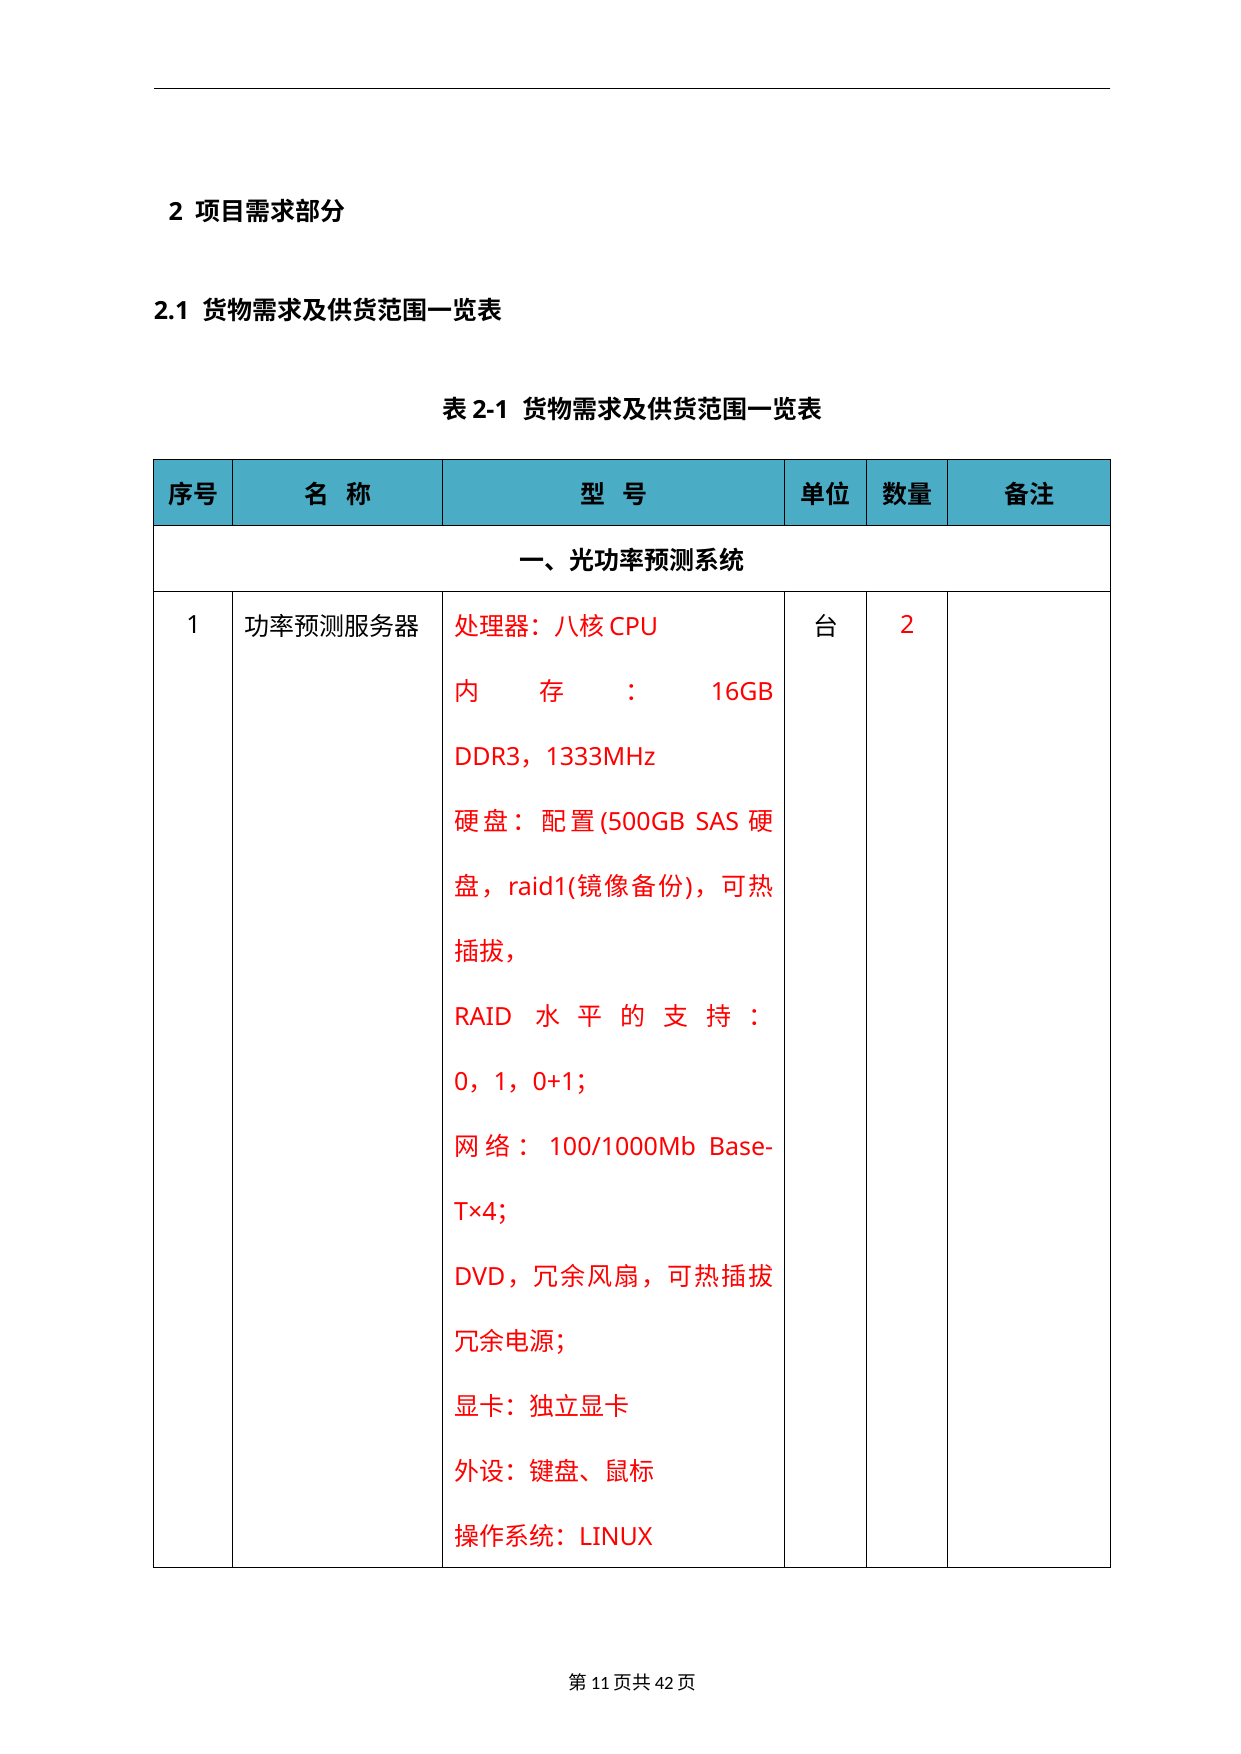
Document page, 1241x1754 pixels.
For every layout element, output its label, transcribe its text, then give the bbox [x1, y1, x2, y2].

table_cell 功率预测服务器 [233, 592, 442, 1567]
table_cell 台 [785, 592, 866, 1567]
table_header 型 号 [443, 460, 784, 525]
table_header 名 称 [233, 460, 442, 525]
text 2.1 货物需求及供货范围一览表 [153, 276, 1110, 341]
table_cell [948, 592, 1110, 1567]
subtitle 2 项目需求部分 [168, 177, 1110, 242]
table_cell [443, 592, 784, 1567]
table_cell 1 [154, 592, 232, 1567]
table_cell 一、光功率预测系统 [154, 526, 1110, 591]
table_header 序号 [154, 460, 232, 525]
table_cell 2 [867, 592, 947, 1567]
table_header 数量 [867, 460, 947, 525]
text 表2-1 货物需求及供货范围一览表 [153, 376, 1110, 441]
table_header 备注 [948, 460, 1110, 525]
table_header 单位 [785, 460, 866, 525]
